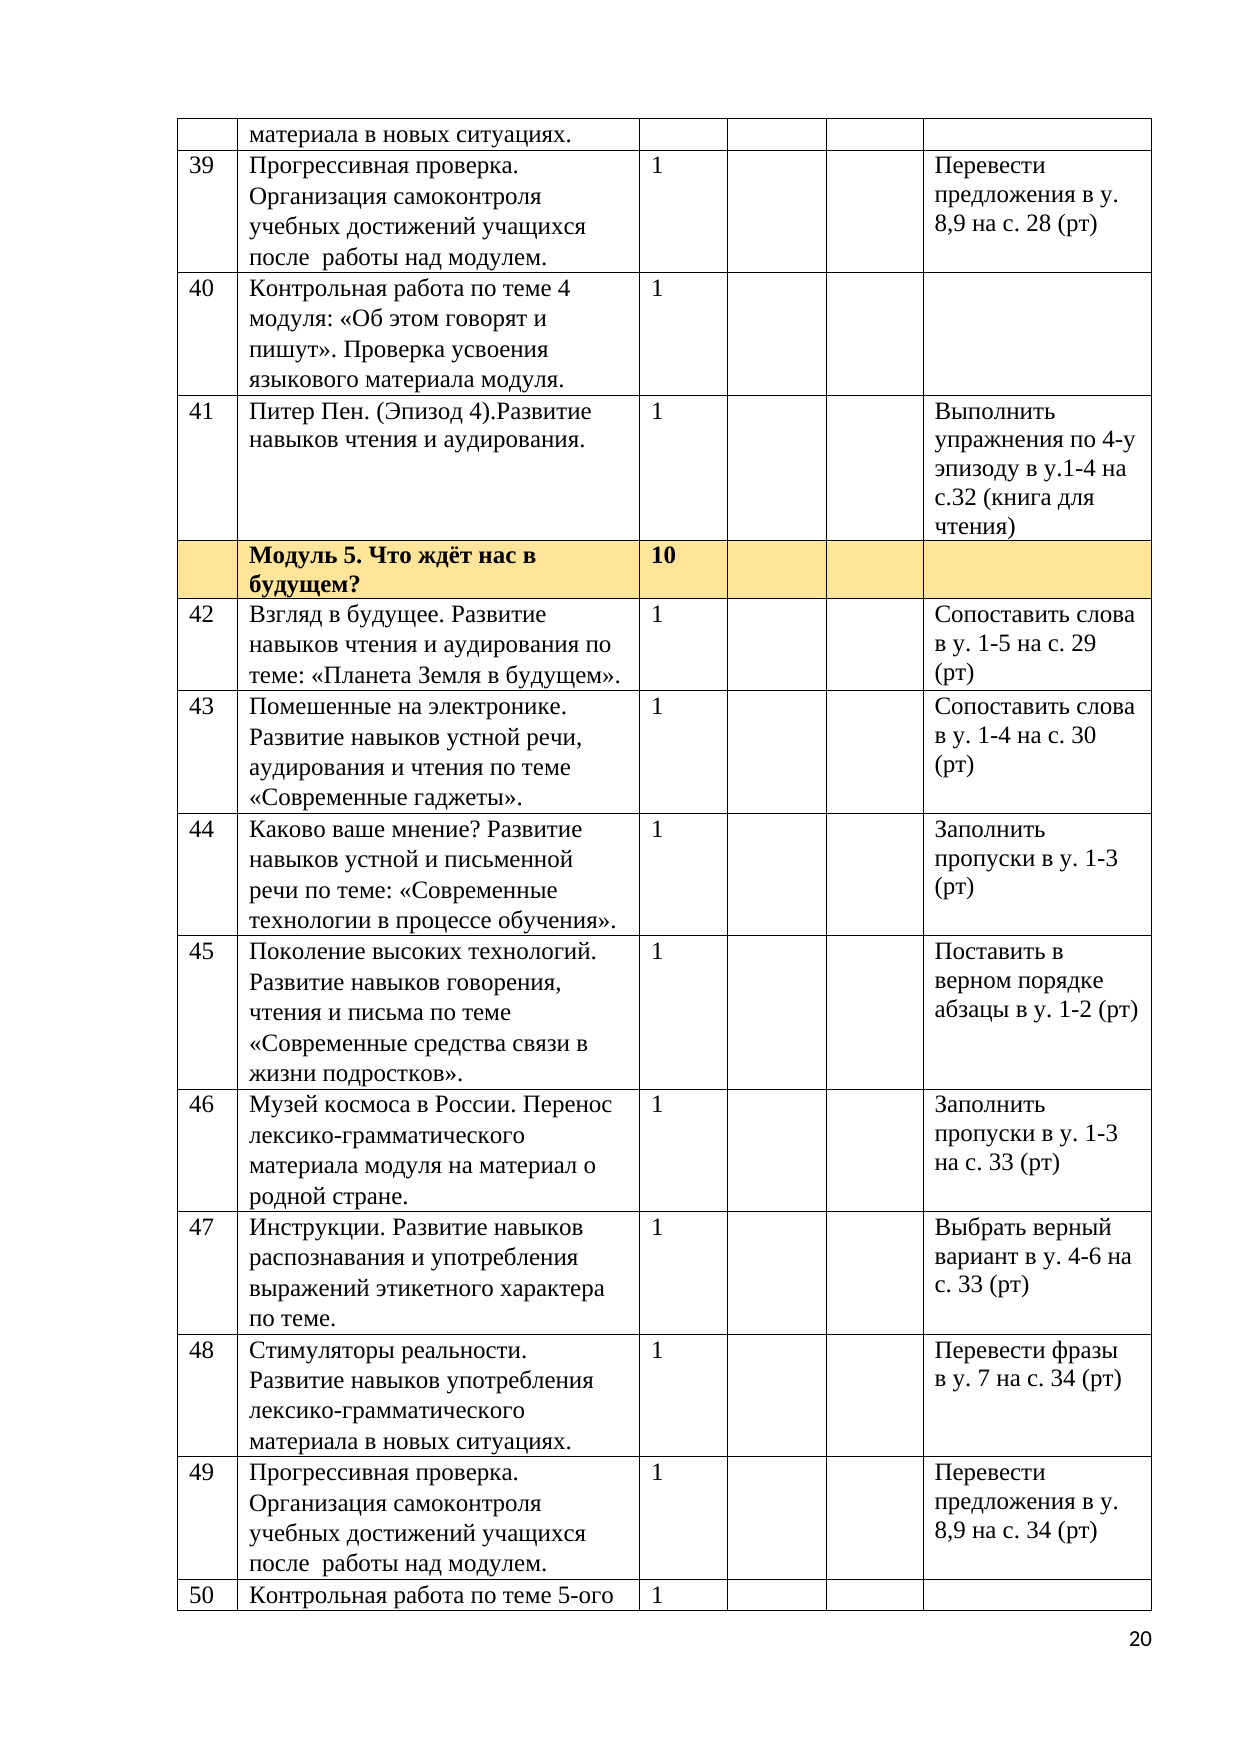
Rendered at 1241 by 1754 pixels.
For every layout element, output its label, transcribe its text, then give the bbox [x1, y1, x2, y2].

table_cell Музей космоса в России. Перенос лексико-грамматического материала модуля на материал о родной стране. [238, 1090, 639, 1211]
table_cell Контрольная работа по теме 4 модуля: «Об этом говорят и пишут». Проверка усвоения языкового материала модуля. [238, 273, 639, 395]
table_cell 1 [640, 691, 727, 813]
table_cell Поставить в верном порядке абзацы в у. 1-2 (рт) [924, 936, 1151, 1088]
table_cell 50 [178, 1580, 237, 1610]
table_cell 1 [640, 1090, 727, 1211]
table_cell 1 [640, 1580, 727, 1610]
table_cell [924, 119, 1151, 149]
table_cell [924, 1580, 1151, 1610]
table_cell [728, 1212, 826, 1334]
table_cell [728, 1580, 826, 1610]
table_cell [827, 119, 923, 149]
table_cell [827, 151, 923, 272]
table_cell Питер Пен. (Эпизод 4).Развитие навыков чтения и аудирования. [238, 396, 639, 539]
table_cell [178, 541, 237, 598]
table_cell Перевести предложения в у. 8,9 на с. 28 (рт) [924, 151, 1151, 272]
table_cell 45 [178, 936, 237, 1088]
table_cell 1 [640, 396, 727, 539]
table_cell 1 [640, 814, 727, 935]
table_cell 1 [640, 1457, 727, 1579]
table_cell Перевести предложения в у. 8,9 на с. 34 (рт) [924, 1457, 1151, 1579]
table_cell Выполнить упражнения по 4-у эпизоду в у.1-4 на с.32 (книга для чтения) [924, 396, 1151, 539]
table_cell [827, 599, 923, 690]
table_cell 39 [178, 151, 237, 272]
table_cell Сопоставить слова в у. 1-5 на с. 29 (рт) [924, 599, 1151, 690]
table_cell Прогрессивная проверка. Организация самоконтроля учебных достижений учащихся после работы над модулем. [238, 151, 639, 272]
table_cell 1 [640, 273, 727, 395]
table_cell [728, 1457, 826, 1579]
table_cell [728, 396, 826, 539]
table_cell [728, 691, 826, 813]
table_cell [238, 119, 639, 149]
table_cell Перевести фразы в у. 7 на с. 34 (рт) [924, 1335, 1151, 1456]
table_cell [827, 273, 923, 395]
table_cell Каково ваше мнение? Развитие навыков устной и письменной речи по теме: «Современные технологии в процессе обучения». [238, 814, 639, 935]
table_cell [728, 273, 826, 395]
table_cell Взгляд в будущее. Развитие навыков чтения и аудирования по теме: «Планета Земля в будущем». [238, 599, 639, 690]
table_cell Стимуляторы реальности. Развитие навыков употребления лексико-грамматического материала в новых ситуациях. [238, 1335, 639, 1456]
table_cell Помешенные на электронике. Развитие навыков устной речи, аудирования и чтения по теме «Современные гаджеты». [238, 691, 639, 813]
table_cell [924, 273, 1151, 395]
table_cell 1 [640, 936, 727, 1088]
table_cell 38 [178, 119, 237, 149]
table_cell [238, 1580, 639, 1610]
table_cell Заполнить пропуски в у. 1-3 на с. 33 (рт) [924, 1090, 1151, 1211]
table_cell [827, 936, 923, 1088]
table_cell 10 [640, 541, 727, 598]
table_cell [728, 599, 826, 690]
table_cell [728, 151, 826, 272]
table_cell 42 [178, 599, 237, 690]
table_cell Инструкции. Развитие навыков распознавания и употребления выражений этикетного характера по теме. [238, 1212, 639, 1334]
table_cell 44 [178, 814, 237, 935]
table_cell [728, 119, 826, 149]
table_cell [827, 541, 923, 598]
table_cell Заполнить пропуски в у. 1-3 (рт) [924, 814, 1151, 935]
table_cell [827, 1335, 923, 1456]
table_cell Выбрать верный вариант в у. 4-6 на с. 33 (рт) [924, 1212, 1151, 1334]
table_cell [827, 1580, 923, 1610]
table_cell 1 [640, 599, 727, 690]
table_cell [827, 396, 923, 539]
table_cell [728, 1090, 826, 1211]
table_cell 1 [640, 1212, 727, 1334]
table_cell [728, 814, 826, 935]
table_cell 46 [178, 1090, 237, 1211]
table_cell 1 [640, 151, 727, 272]
table_cell 47 [178, 1212, 237, 1334]
table_cell [728, 1335, 826, 1456]
table_cell 40 [178, 273, 237, 395]
table_cell [827, 1212, 923, 1334]
table_cell 1 [640, 119, 727, 149]
table_cell Модуль 5. Что ждёт нас в будущем? [238, 541, 639, 598]
table_cell [827, 814, 923, 935]
table_cell 48 [178, 1335, 237, 1456]
table_cell 1 [640, 1335, 727, 1456]
table_cell Прогрессивная проверка. Организация самоконтроля учебных достижений учащихся после работы над модулем. [238, 1457, 639, 1579]
table_cell [728, 541, 826, 598]
table_cell [827, 1090, 923, 1211]
table_cell 41 [178, 396, 237, 539]
table_cell [728, 936, 826, 1088]
table_cell 49 [178, 1457, 237, 1579]
table_cell Сопоставить слова в у. 1-4 на с. 30 (рт) [924, 691, 1151, 813]
table_cell [827, 1457, 923, 1579]
table_cell [827, 691, 923, 813]
table_cell [924, 541, 1151, 598]
table_cell 43 [178, 691, 237, 813]
table_cell Поколение высоких технологий. Развитие навыков говорения, чтения и письма по теме «Современные средства связи в жизни подростков». [238, 936, 639, 1088]
